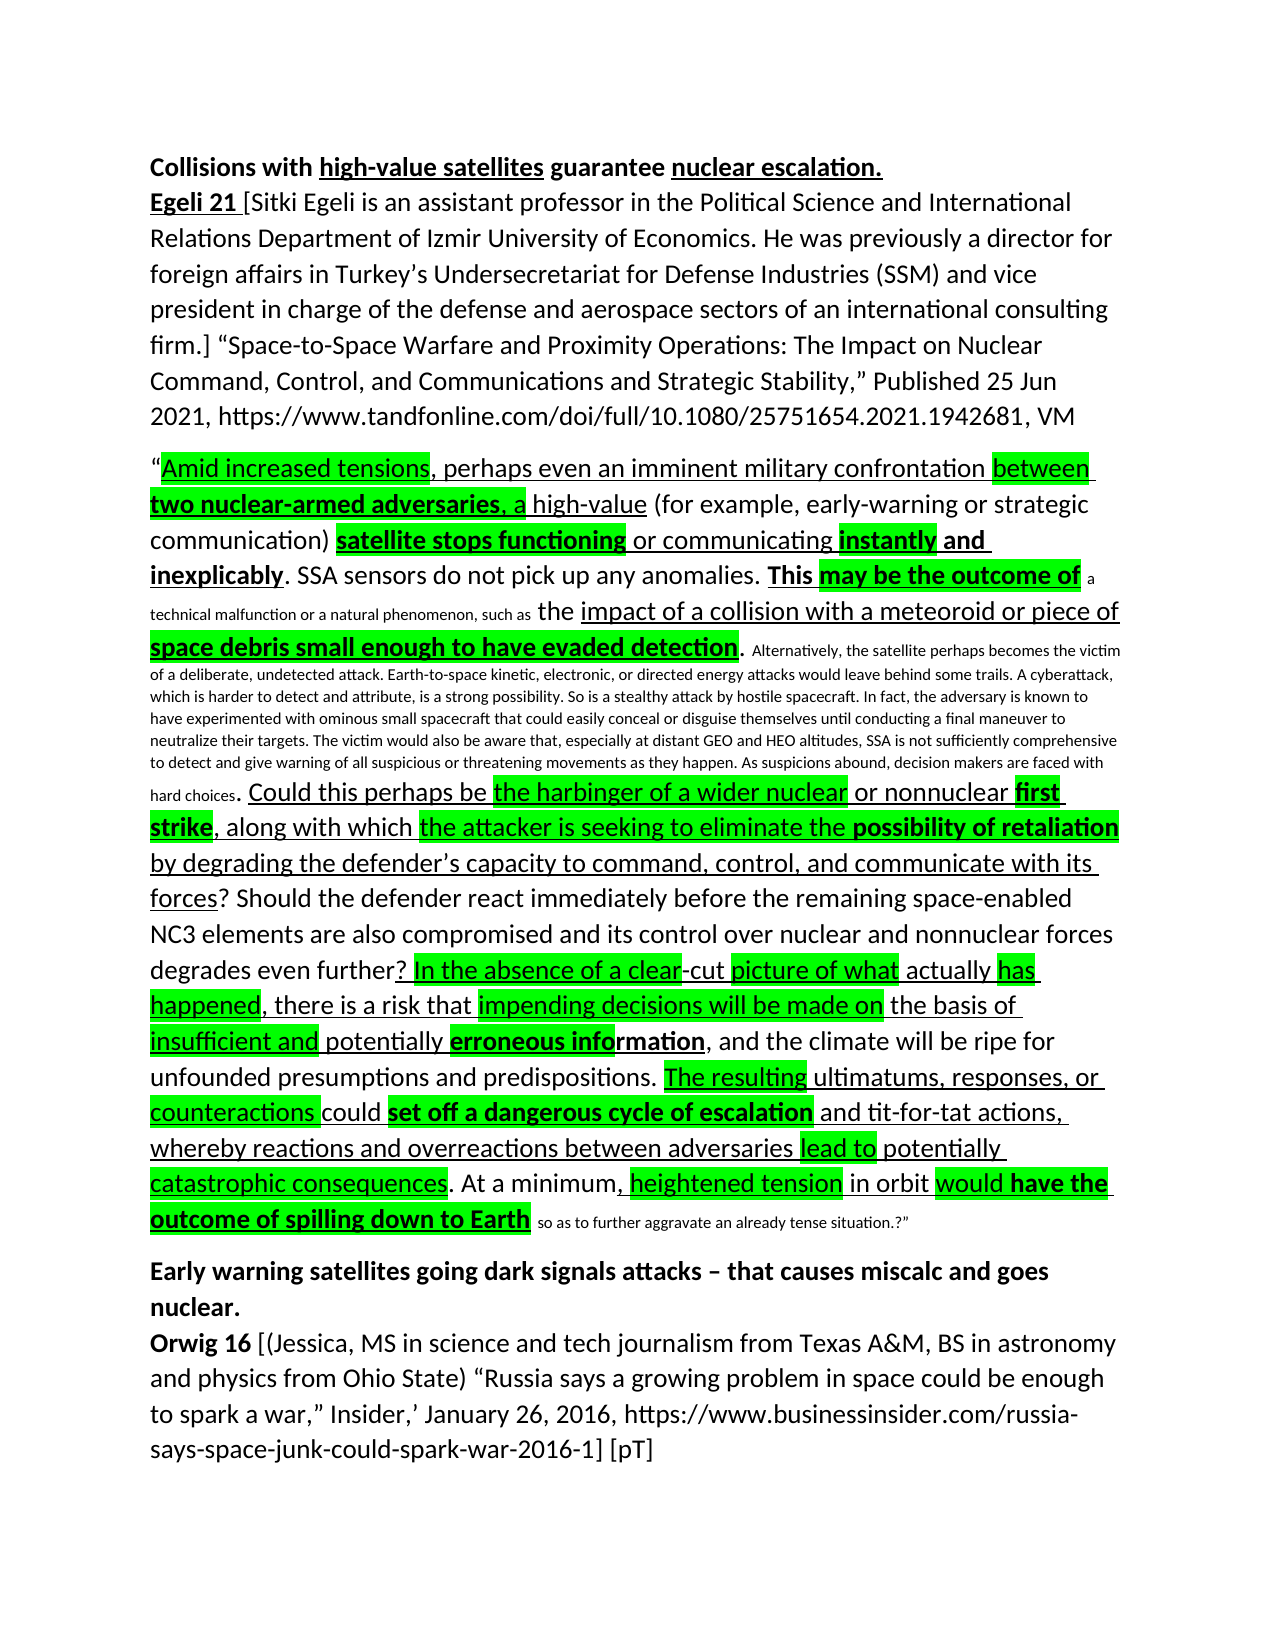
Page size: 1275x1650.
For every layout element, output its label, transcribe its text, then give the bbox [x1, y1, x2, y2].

subtitle Collisions with high-value satellites guarantee nuclear escalation. [150, 150, 1125, 183]
text Orwig 16 [(Jessica, MS in science and tech journalism from Texas A&M, BS in astronomy and physics from Ohio State) “Russia says a growing problem in space could be enough to spark a war,” Insider,’ January 26, 2016, https://www.businessinsider.com/russia-says-space-junk-could-spark-war-2016-1] [pT] [150, 1326, 1125, 1466]
text Egeli 21 [Sitki Egeli is an assistant professor in the Political Science and International Relations Department of Izmir University of Economics. He was previously a director for foreign affairs in Turkey’s Undersecretariat for Defense Industries (SSM) and vice president in charge of the defense and aerospace sectors of an international consulting firm.] “Space-to-Space Warfare and Proximity Operations: The Impact on Nuclear Command, Control, and Communications and Strategic Stability,” Published 25 Jun 2021, https://www.tandfonline.com/doi/full/10.1080/25751654.2021.1942681, VM [150, 186, 1125, 432]
text “Amid increased tensions, perhaps even an imminent military confrontation between two nuclear-armed adversaries, a high-value (for example, early-warning or strategic communication) satellite stops functioning or communicating instantly and inexplicably. SSA sensors do not pick up any anomalies. This may be the outcome of a technical malfunction or a natural phenomenon, such as the impact of a collision with a meteoroid or piece of space debris small enough to have evaded detection. Alternatively, the satellite perhaps becomes the victim of a deliberate, undetected attack. Earth-to-space kinetic, electronic, or directed energy attacks would leave behind some trails. A cyberattack, which is harder to detect and attribute, is a strong possibility. So is a stealthy attack by hostile spacecraft. In fact, the adversary is known to have experimented with ominous small spacecraft that could easily conceal or disguise themselves until conducting a final maneuver to neutralize their targets. The victim would also be aware that, especially at distant GEO and HEO altitudes, SSA is not sufficiently comprehensive to detect and give warning of all suspicious or threatening movements as they happen. As suspicions abound, decision makers are faced with hard choices. Could this perhaps be the harbinger of a wider nuclear or nonnuclear first strike, along with which the attacker is seeking to eliminate the possibility of retaliation by degrading the defender’s capacity to command, control, and communicate with its forces? Should the defender react immediately before the remaining space-enabled NC3 elements are also compromised and its control over nuclear and nonnuclear forces degrades even further? In the absence of a clear-cut picture of what actually has happened, there is a risk that impending decisions will be made on the basis of insufficient and potentially erroneous information, and the climate will be ripe for unfounded presumptions and predispositions. The resulting ultimatums, responses, or counteractions could set off a dangerous cycle of escalation and tit-for-tat actions, whereby reactions and overreactions between adversaries lead to potentially catastrophic consequences. At a minimum, heightened tension in orbit would have the outcome of spilling down to Earth so as to further aggravate an already tense situation.?” [150, 452, 1125, 1235]
subtitle Early warning satellites going dark signals attacks – that causes miscalc and goes nuclear. [150, 1254, 1125, 1323]
